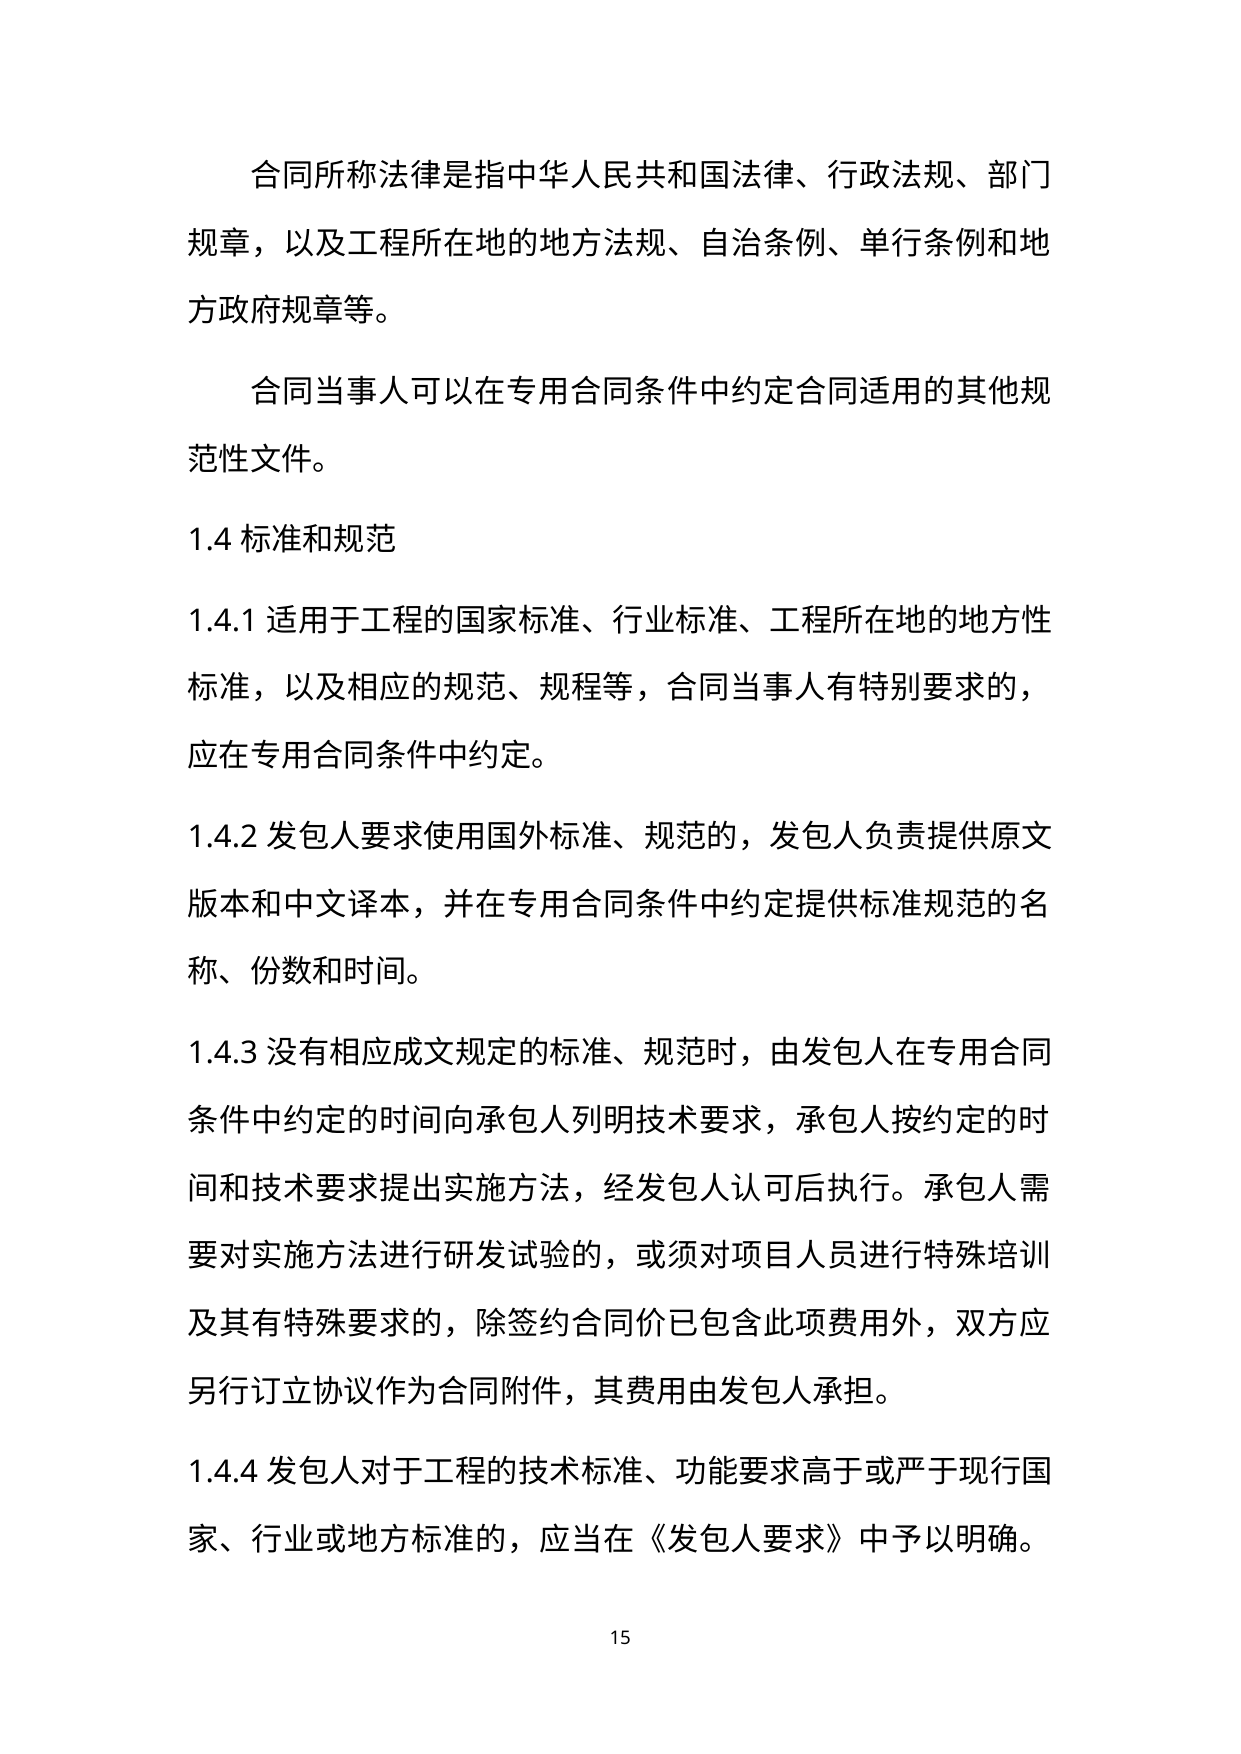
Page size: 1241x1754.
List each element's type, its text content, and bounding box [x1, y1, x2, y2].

text 合同所称法律是指中华人民共和国法律、行政法规、部门规章，以及工程所在地的地方法规、自治条例、单行条例和地方政府规章等。 [187, 150, 1053, 331]
list 1.4.1 适用于工程的国家标准、行业标准、工程所在地的地方性标准，以及相应的规范、规程等，合同当事人有特别要求的，应在专用合同条件中约定。 [187, 595, 1053, 776]
text 合同当事人可以在专用合同条件中约定合同适用的其他规范性文件。 [187, 366, 1053, 479]
list 1.4.2 发包人要求使用国外标准、规范的，发包人负责提供原文版本和中文译本，并在专用合同条件中约定提供标准规范的名称、份数和时间。 [187, 811, 1053, 992]
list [187, 1447, 1053, 1560]
list 1.4 标准和规范 [187, 514, 1053, 559]
list 1.4.3 没有相应成文规定的标准、规范时，由发包人在专用合同条件中约定的时间向承包人列明技术要求，承包人按约定的时间和技术要求提出实施方法，经发包人认可后执行。承包人需要对实施方法进行研发试验的，或须对项目人员进行特殊培训及其有特殊要求的，除签约合同价已包含此项费用外，双方应另行订立协议作为合同附件，其费用由发包人承担。 [187, 1027, 1053, 1411]
